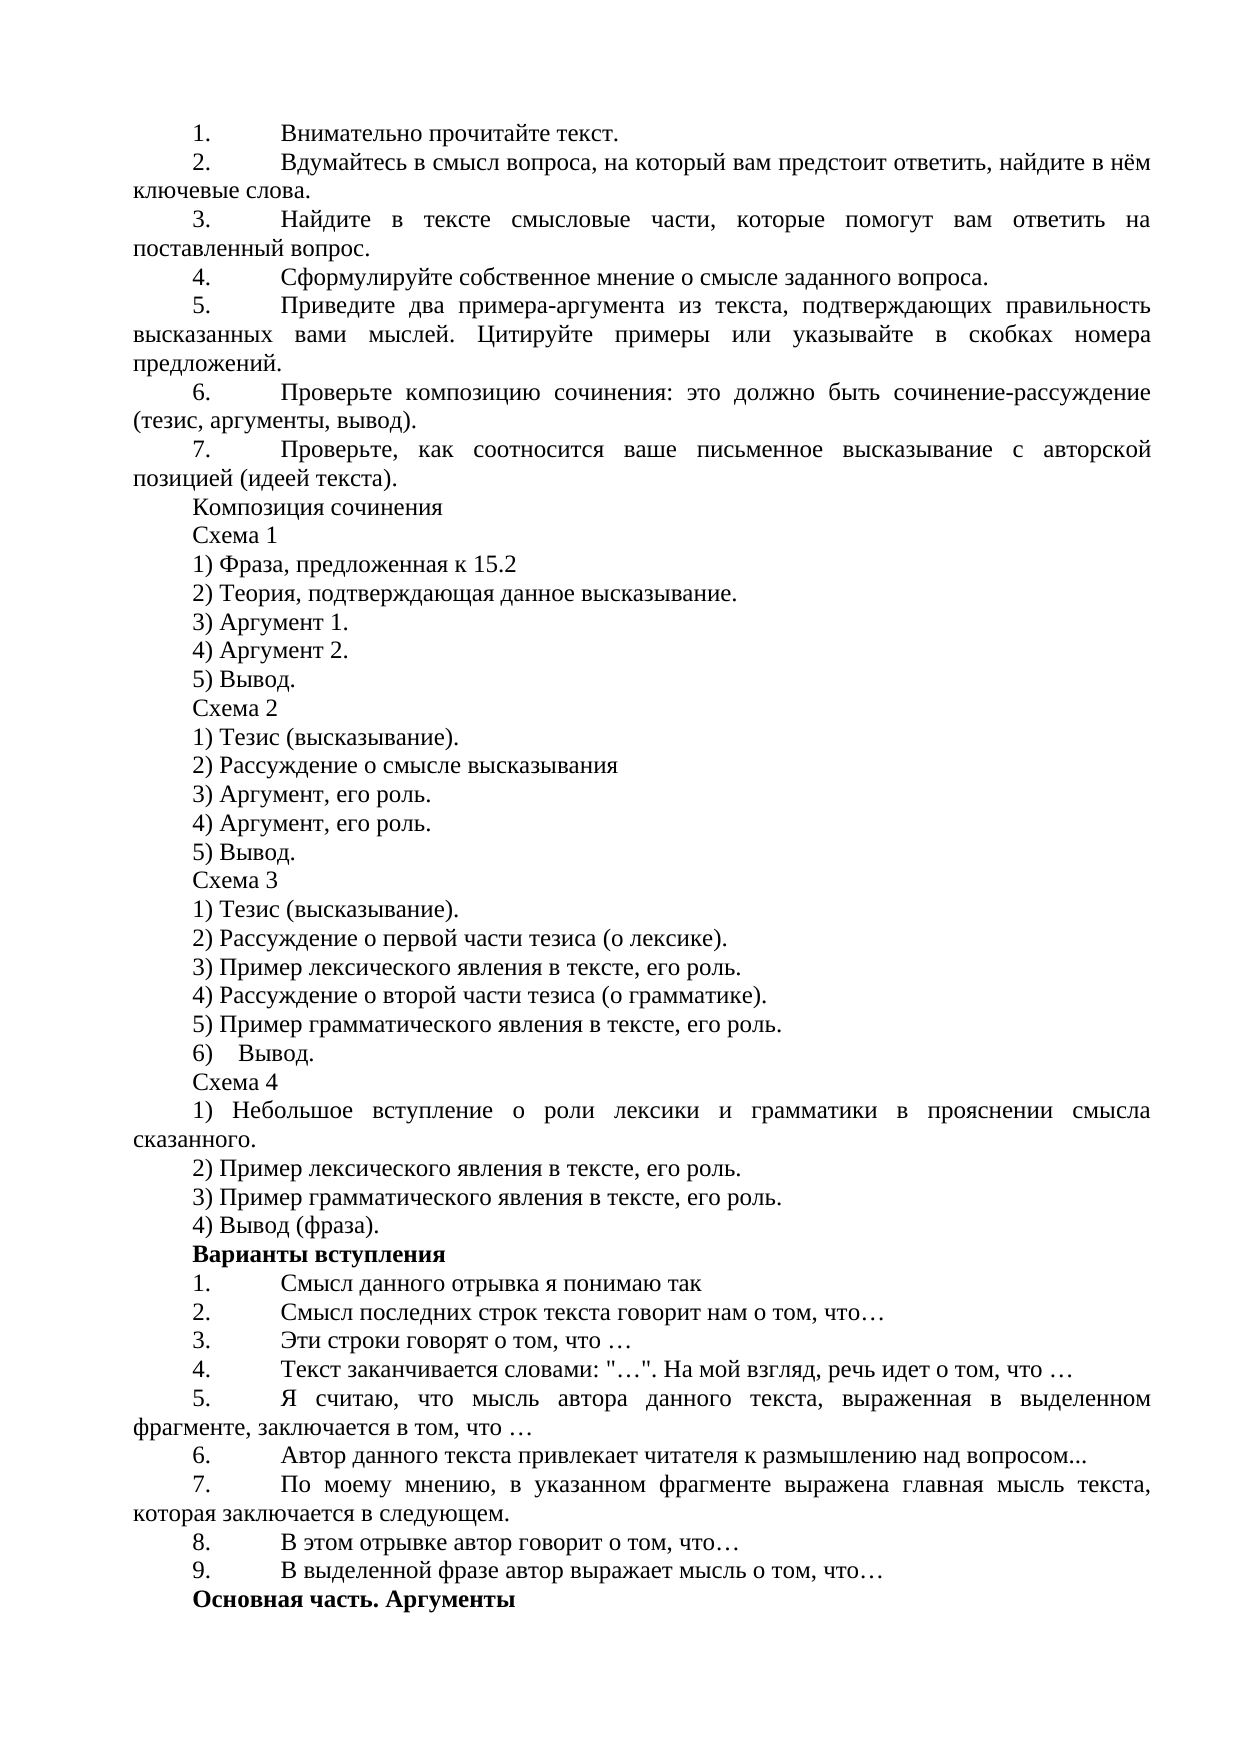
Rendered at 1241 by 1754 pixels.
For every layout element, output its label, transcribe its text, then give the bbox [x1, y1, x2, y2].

list Внимательно прочитайте текст. [133, 118, 1152, 147]
text Основная часть. Аргументы [133, 1584, 1152, 1613]
list Проверьте, как соотносится ваше письменное высказывание с авторской позицией (идеей текста). [133, 434, 1152, 492]
text 5) Пример грамматического явления в тексте, его роль. [133, 1009, 1152, 1038]
text 4) Вывод (фраза). [133, 1211, 1152, 1239]
list Приведите два примера-аргумента из текста, подтверждающих правильность высказанных вами мыслей. Цитируйте примеры или указывайте в скобках номера предложений. [133, 291, 1152, 377]
text 3) Аргумент, его роль. [133, 779, 1152, 808]
text Схема 1 [133, 521, 1152, 549]
text 3) Аргумент 1. [133, 607, 1152, 636]
list Смысл данного отрывка я понимаю так [133, 1268, 1152, 1297]
text 2) Рассуждение о смысле высказывания [133, 751, 1152, 779]
text Композиция сочинения [133, 492, 1152, 521]
list Текст заканчивается словами: "…". На мой взгляд, речь идет о том, что … [133, 1354, 1152, 1383]
list По моему мнению, в указанном фрагменте выражена главная мысль текста, которая заключается в следующем. [133, 1469, 1152, 1527]
list Вдумайтесь в смысл вопроса, на который вам предстоит ответить, найдите в нём ключевые слова. [133, 147, 1152, 204]
text 3) Пример грамматического явления в тексте, его роль. [133, 1182, 1152, 1211]
text 2) Рассуждение о первой части тезиса (о лексике). [133, 923, 1152, 952]
text 1) Тезис (высказывание). [133, 894, 1152, 923]
list Эти строки говорят о том, что … [133, 1326, 1152, 1354]
text Схема 2 [133, 693, 1152, 722]
text 1) Небольшое вступление о роли лексики и грамматики в прояснении смысла сказанного. [133, 1096, 1152, 1153]
text 6) Вывод. [133, 1038, 1152, 1067]
list В этом отрывке автор говорит о том, что… [133, 1527, 1152, 1556]
list Смысл последних строк текста говорит нам о том, что… [133, 1297, 1152, 1326]
text 4) Аргумент 2. [133, 636, 1152, 664]
text 1) Тезис (высказывание). [133, 722, 1152, 751]
text 5) Вывод. [133, 664, 1152, 693]
list Найдите в тексте смысловые части, которые помогут вам ответить на поставленный вопрос. [133, 204, 1152, 262]
text 1) Фраза, предложенная к 15.2 [133, 549, 1152, 578]
text Схема 4 [133, 1067, 1152, 1096]
text 2) Пример лексического явления в тексте, его роль. [133, 1153, 1152, 1182]
list Проверьте композицию сочинения: это должно быть сочинение-рассуждение (тезис, аргументы, вывод). [133, 377, 1152, 434]
list Я считаю, что мысль автора данного текста, выраженная в выделенном фрагменте, заключается в том, что … [133, 1383, 1152, 1441]
text Схема 3 [133, 866, 1152, 894]
text 3) Пример лексического явления в тексте, его роль. [133, 952, 1152, 981]
list Сформулируйте собственное мнение о смысле заданного вопроса. [133, 262, 1152, 291]
text 4) Рассуждение о второй части тезиса (о грамматике). [133, 981, 1152, 1009]
list Автор данного текста привлекает читателя к размышлению над вопросом... [133, 1441, 1152, 1469]
text 5) Вывод. [133, 837, 1152, 866]
text Варианты вступления [133, 1239, 1152, 1268]
text 2) Теория, подтверждающая данное высказывание. [133, 578, 1152, 607]
list В выделенной фразе автор выражает мысль о том, что… [133, 1556, 1152, 1584]
text 4) Аргумент, его роль. [133, 808, 1152, 837]
